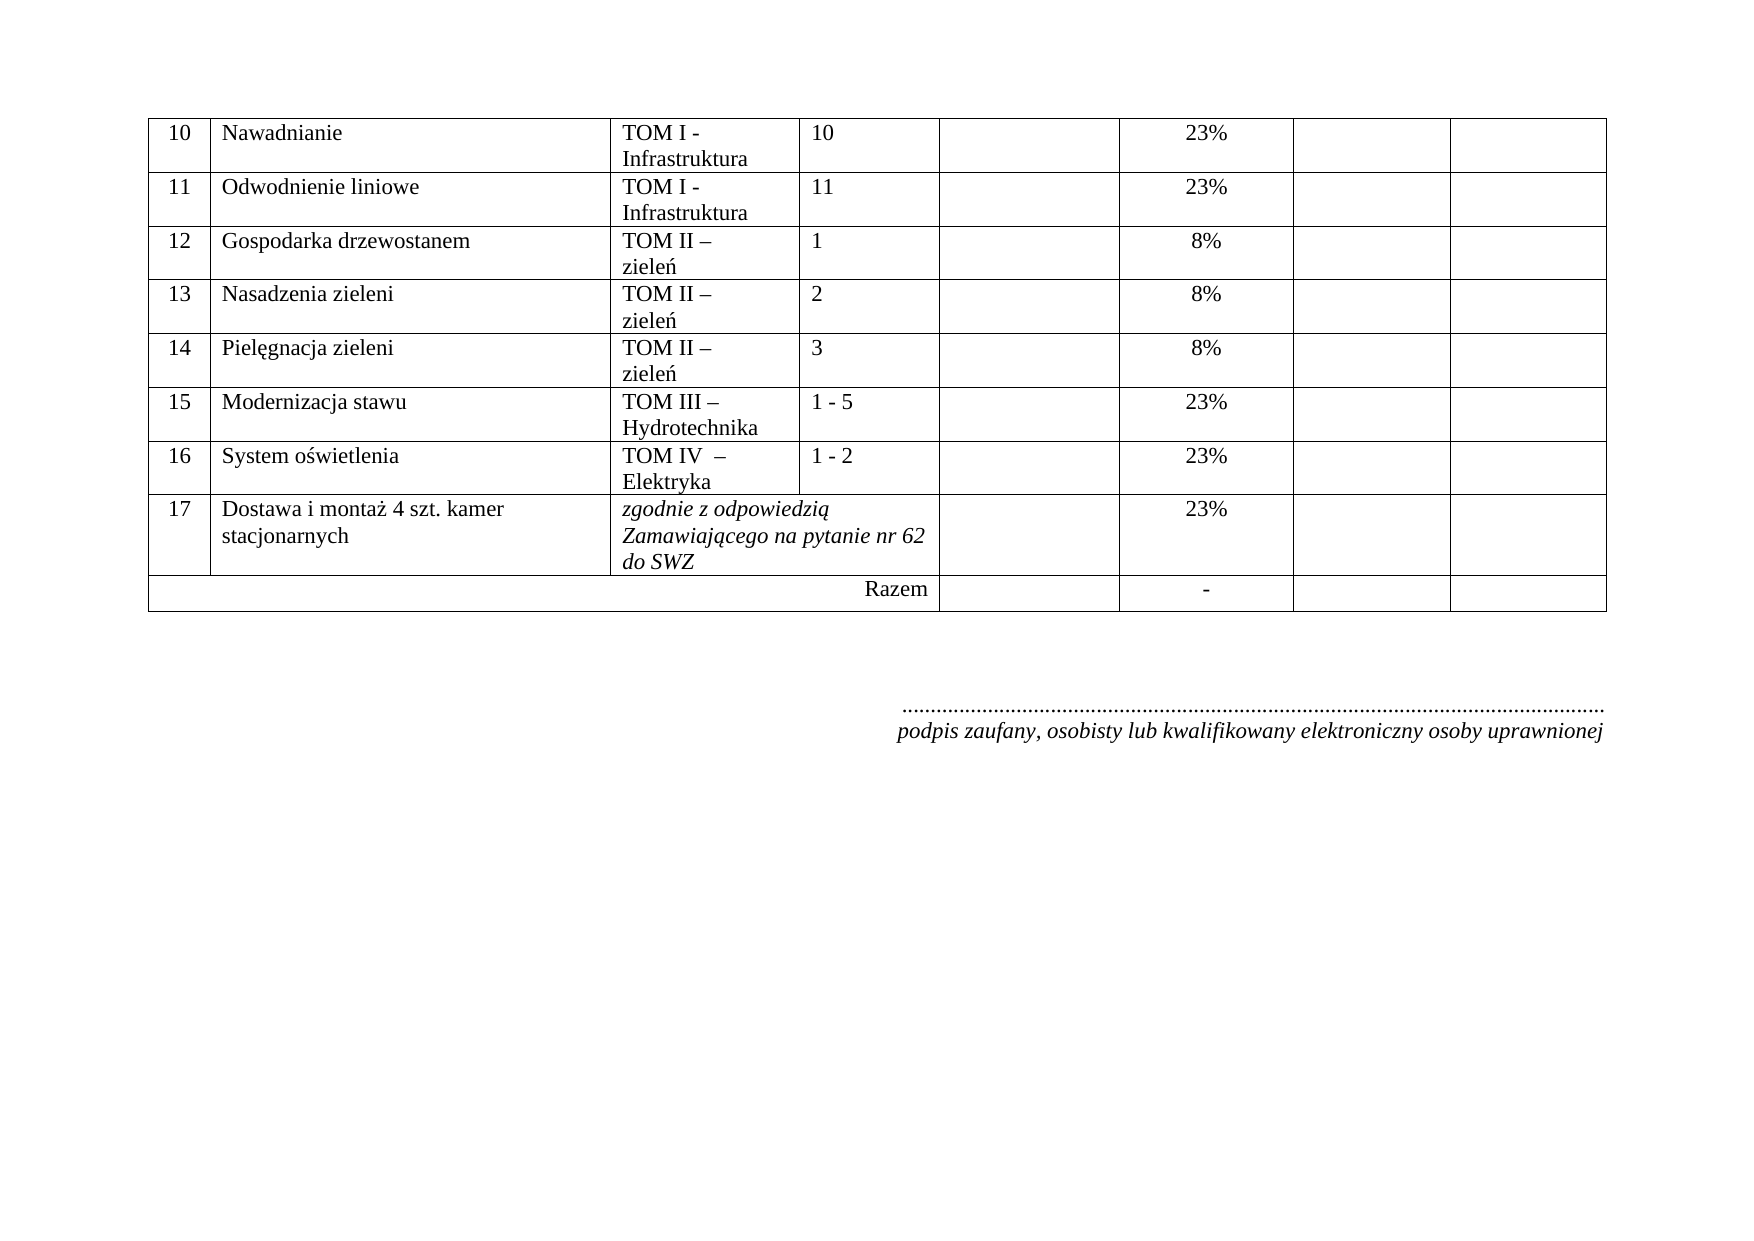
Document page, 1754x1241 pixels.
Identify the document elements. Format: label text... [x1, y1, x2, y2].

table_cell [611, 119, 799, 172]
table_cell 23% [1120, 119, 1293, 172]
table_cell zgodnie z odpowiedzią Zamawiającego na pytanie nr 62 do SWZ [611, 495, 939, 574]
table_cell [1294, 280, 1450, 333]
table_cell Gospodarka drzewostanem [211, 227, 610, 279]
table_cell [1451, 442, 1606, 494]
table_cell [1294, 442, 1450, 494]
table_cell TOM III – Hydrotechnika [611, 388, 799, 441]
table_cell 8% [1120, 227, 1293, 279]
table_cell Nawadnianie [211, 119, 610, 172]
table_cell [940, 388, 1119, 441]
table_cell 1 - 2 [800, 442, 939, 494]
table_cell [1451, 227, 1606, 279]
table_cell [1451, 576, 1606, 611]
table_cell [1294, 119, 1450, 172]
text podpis zaufany, osobisty lub kwalifikowany elektroniczny osoby uprawnionej [148, 718, 1606, 744]
table_cell 23% [1120, 173, 1293, 226]
text ........................................................................................................................... [148, 691, 1606, 718]
table_cell 23% [1120, 495, 1293, 574]
table_cell Odwodnienie liniowe [211, 173, 610, 226]
table_cell 1 [800, 227, 939, 279]
table_cell 14 [149, 334, 210, 387]
table_cell [1451, 334, 1606, 387]
table_cell 23% [1120, 442, 1293, 494]
table_cell [1451, 173, 1606, 226]
table_cell Pielęgnacja zieleni [211, 334, 610, 387]
table_cell Dostawa i montaż 4 szt. kamer stacjonarnych [211, 495, 610, 574]
table_cell 2 [800, 280, 939, 333]
table_cell [1294, 173, 1450, 226]
table_cell TOM IV – Elektryka [611, 442, 799, 494]
table_cell [1451, 119, 1606, 172]
table_cell TOM II – zieleń [611, 280, 799, 333]
table_cell TOM II – zieleń [611, 227, 799, 279]
table_cell [940, 280, 1119, 333]
table_cell - [1120, 576, 1293, 611]
table_cell 12 [149, 227, 210, 279]
table_cell 10 [149, 119, 210, 172]
table_cell 3 [800, 334, 939, 387]
table_cell Modernizacja stawu [211, 388, 610, 441]
table_cell [1294, 576, 1450, 611]
table_cell [1294, 227, 1450, 279]
table_cell 15 [149, 388, 210, 441]
table_cell [1294, 388, 1450, 441]
table_cell [940, 495, 1119, 574]
table_cell 8% [1120, 280, 1293, 333]
table_cell 11 [800, 173, 939, 226]
table_cell [940, 576, 1119, 611]
table_cell [940, 119, 1119, 172]
table_cell [940, 334, 1119, 387]
table_cell [940, 227, 1119, 279]
table_cell [1451, 388, 1606, 441]
table_cell 16 [149, 442, 210, 494]
table_cell [940, 442, 1119, 494]
table_cell [1451, 280, 1606, 333]
table_cell [1294, 334, 1450, 387]
table_cell 1 - 5 [800, 388, 939, 441]
table_cell TOM I - Infrastruktura [611, 173, 799, 226]
table_cell Razem [149, 576, 939, 611]
table_cell 13 [149, 280, 210, 333]
table_cell 23% [1120, 388, 1293, 441]
table_cell System oświetlenia [211, 442, 610, 494]
table_cell 10 [800, 119, 939, 172]
table_cell TOM II – zieleń [611, 334, 799, 387]
table_cell 11 [149, 173, 210, 226]
table_cell Nasadzenia zieleni [211, 280, 610, 333]
table_cell [1451, 495, 1606, 574]
table_cell 8% [1120, 334, 1293, 387]
table_cell 17 [149, 495, 210, 574]
table_cell [1294, 495, 1450, 574]
table_cell [940, 173, 1119, 226]
